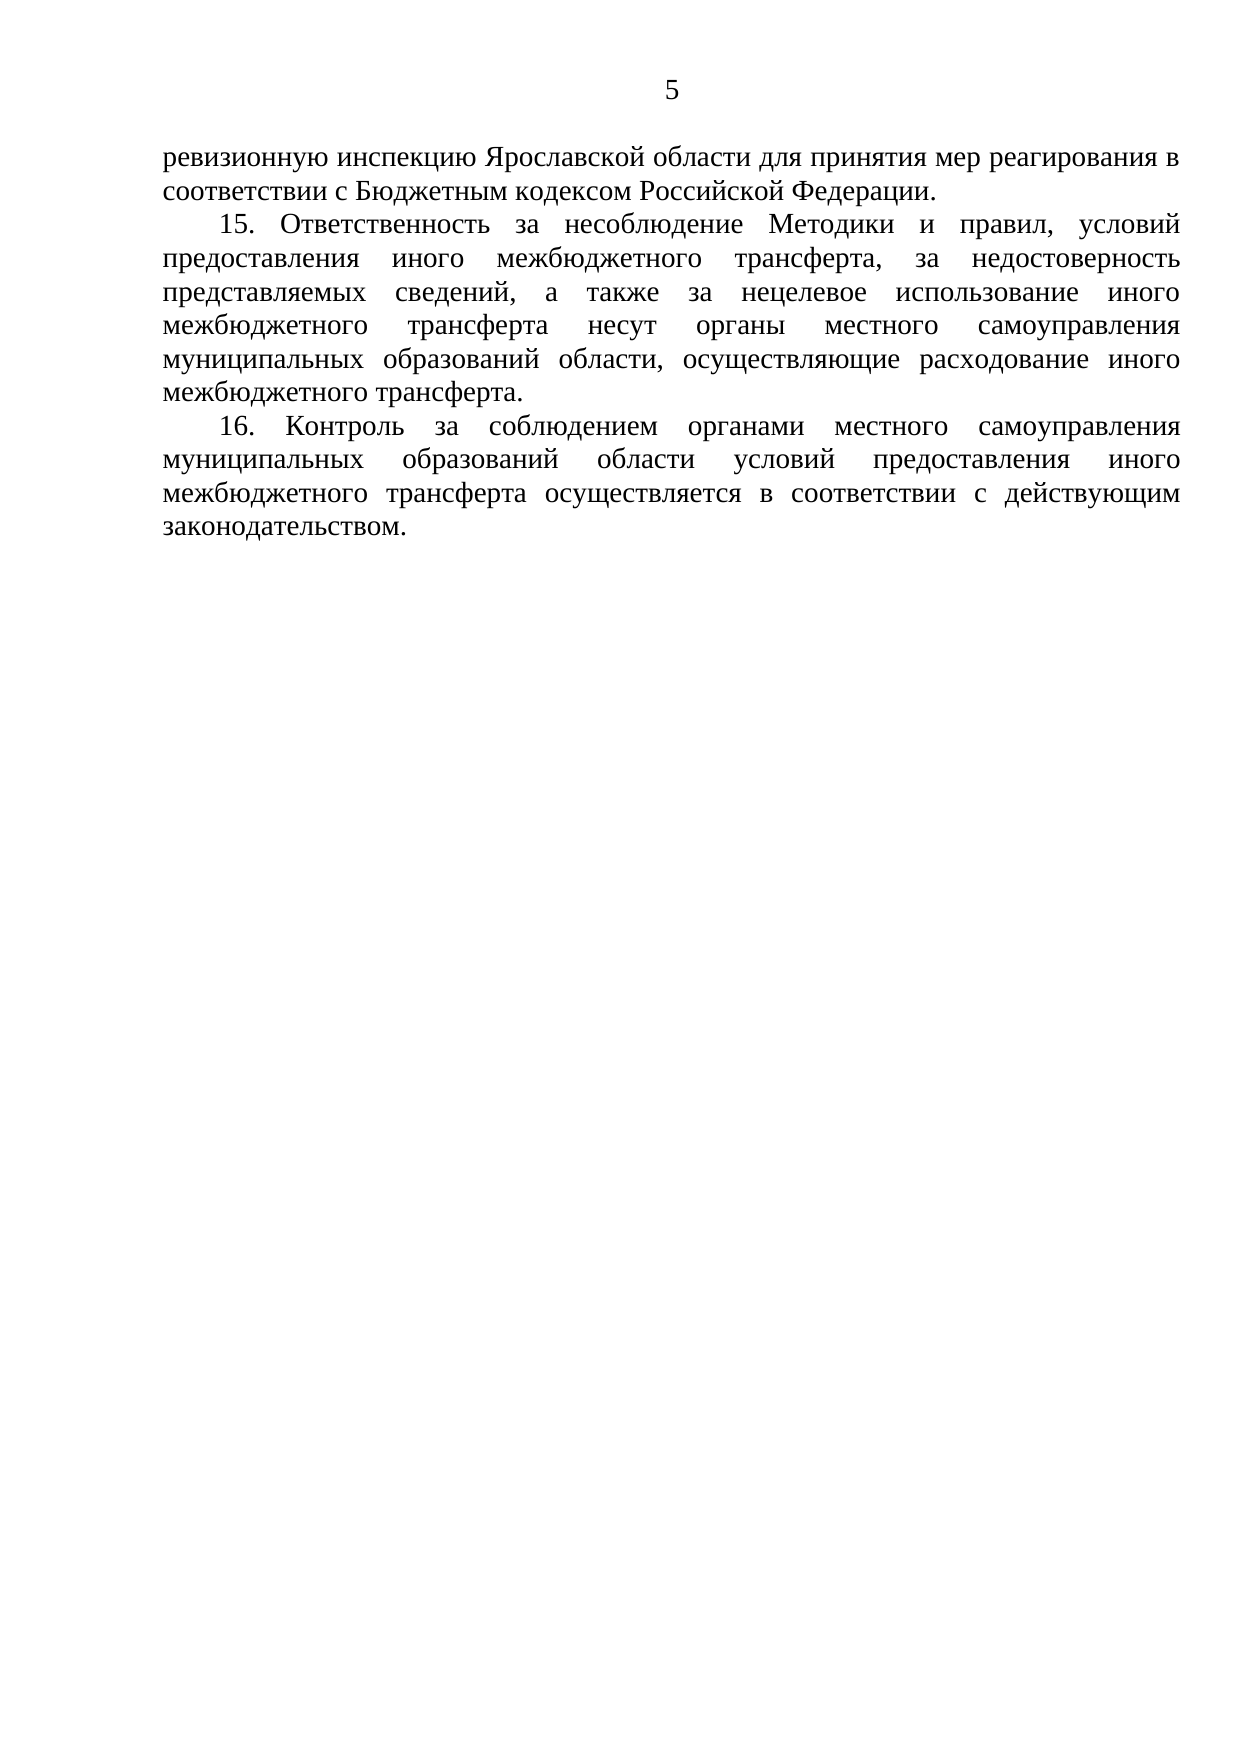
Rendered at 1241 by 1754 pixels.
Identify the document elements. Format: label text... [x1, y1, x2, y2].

text 15. Ответственность за несоблюдение Методики и правил, условий предоставления иного межбюджетного трансферта, за недостоверность представляемых сведений, а также за нецелевое использование иного межбюджетного трансферта несут органы местного самоуправления муниципальных образований области, осуществляющие расходование иного межбюджетного трансферта. [162, 207, 1181, 408]
text 16. Контроль за соблюдением органами местного самоуправления муниципальных образований области условий предоставления иного межбюджетного трансферта осуществляется в соответствии с действующим законодательством. [162, 408, 1181, 542]
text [162, 139, 1181, 207]
